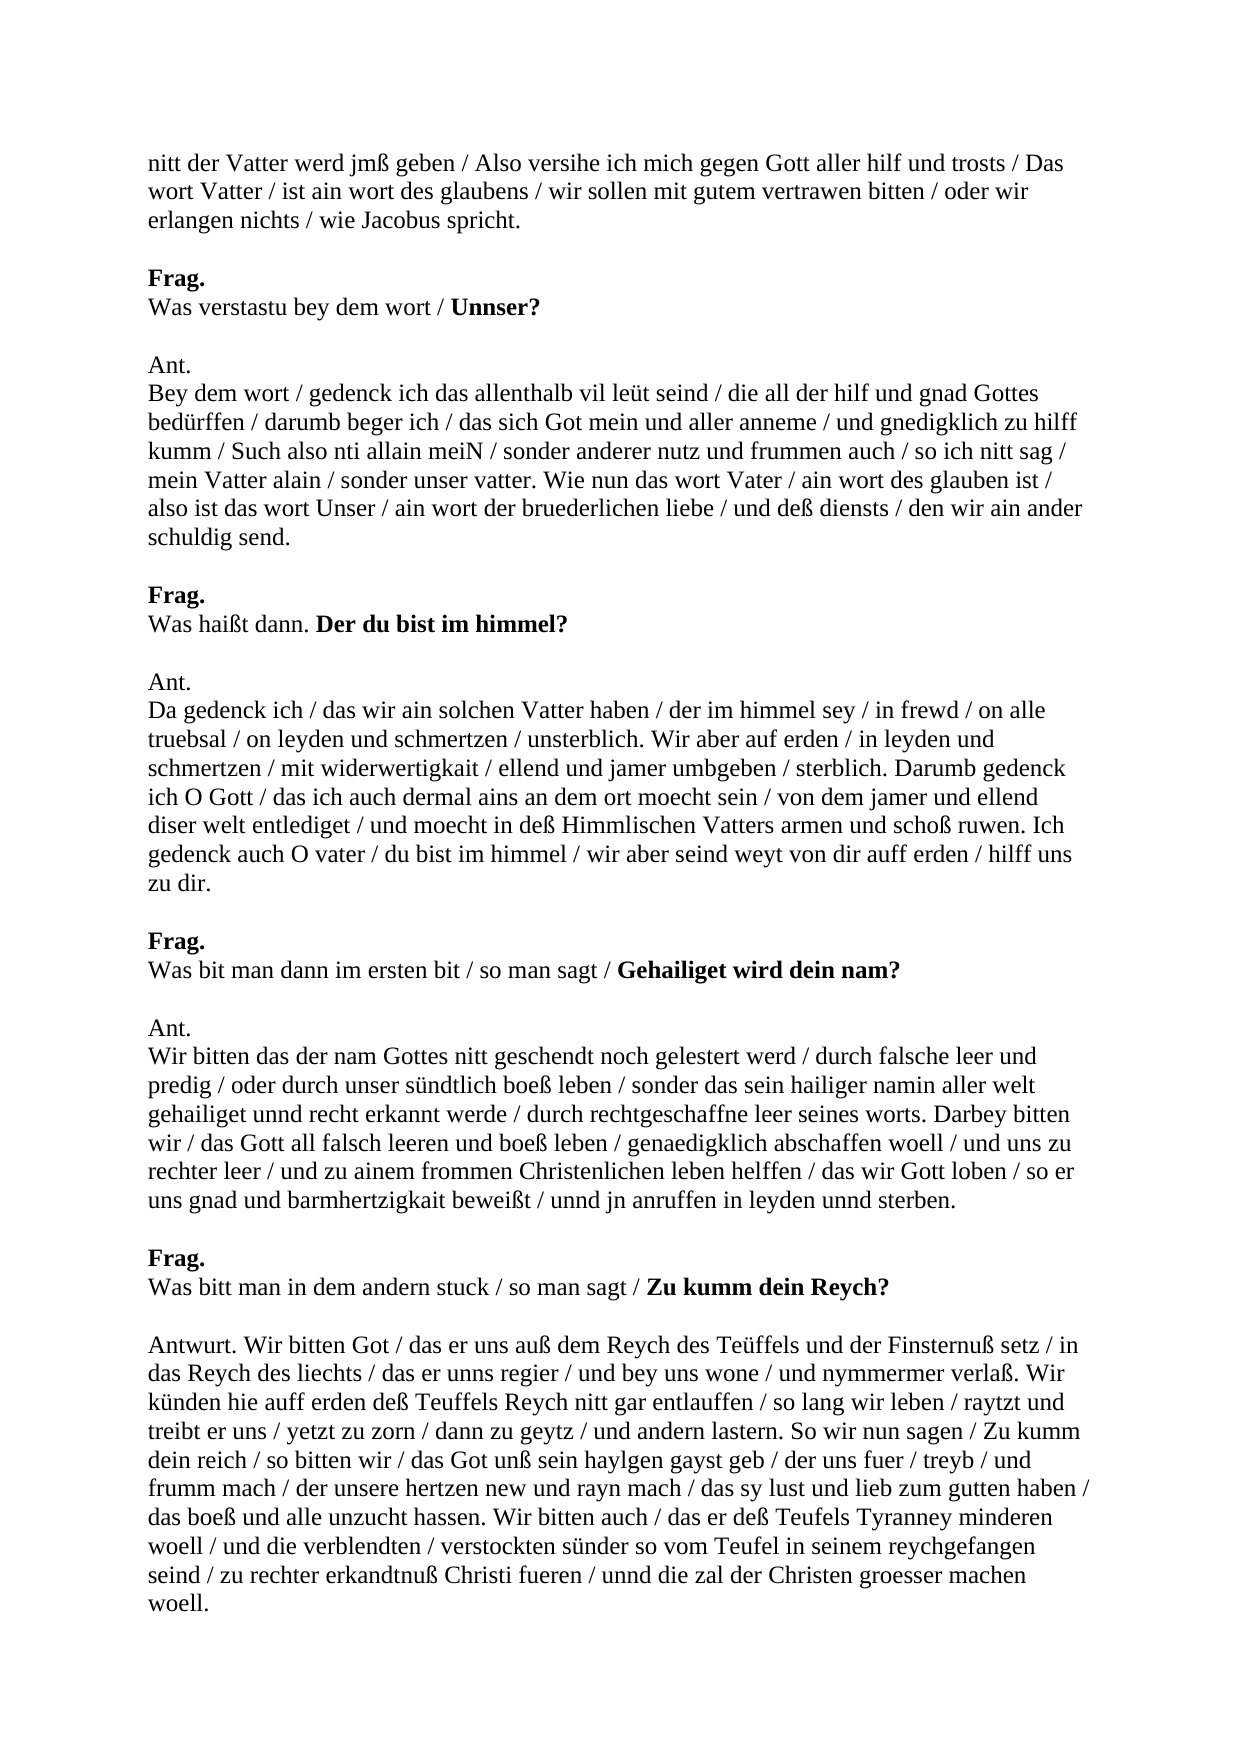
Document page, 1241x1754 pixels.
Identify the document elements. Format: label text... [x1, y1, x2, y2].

text Ant. Bey dem wort / gedenck ich das allenthalb vil leüt seind / die all der hilf und gnad Gottes bedürffen / darumb beger ich / das sich Got mein und aller anneme / und gnedigklich zu hilff kumm / Such also nti allain meiN / sonder anderer nutz und frummen auch / so ich nitt sag / mein Vatter alain / sonder unser vatter. Wie nun das wort Vater / ain wort des glauben ist / also ist das wort Unser / ain wort der bruederlichen liebe / und deß diensts / den wir ain ander schuldig send. [148, 350, 1093, 551]
text Frag. Was verstastu bey dem wort / Unnser? [148, 263, 1093, 321]
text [148, 148, 1093, 234]
text Frag. Was bitt man in dem andern stuck / so man sagt / Zu kumm dein Reych? [148, 1243, 1093, 1301]
text Frag. Was bit man dann im ersten bit / so man sagt / Gehailiget wird dein nam? [148, 926, 1093, 983]
text Ant. Da gedenck ich / das wir ain solchen Vatter haben / der im himmel sey / in frewd / on alle truebsal / on leyden und schmertzen / unsterblich. Wir aber auf erden / in leyden und schmertzen / mit widerwertigkait / ellend und jamer umbgeben / sterblich. Darumb gedenck ich O Gott / das ich auch dermal ains an dem ort moecht sein / von dem jamer und ellend diser welt entlediget / und moecht in deß Himmlischen Vatters armen und schoß ruwen. Ich gedenck auch O vater / du bist im himmel / wir aber seind weyt von dir auff erden / hilff uns zu dir. [148, 667, 1093, 897]
text Ant. Wir bitten das der nam Gottes nitt geschendt noch gelestert werd / durch falsche leer und predig / oder durch unser sündtlich boeß leben / sonder das sein hailiger namin aller welt gehailiget unnd recht erkannt werde / durch rechtgeschaffne leer seines worts. Darbey bitten wir / das Gott all falsch leeren und boeß leben / genaedigklich abschaffen woell / und uns zu rechter leer / und zu ainem frommen Christenlichen leben helffen / das wir Gott loben / so er uns gnad und barmhertzigkait beweißt / unnd jn anruffen in leyden unnd sterben. [148, 1013, 1093, 1214]
text Frag. Was haißt dann. Der du bist im himmel? [148, 580, 1093, 638]
text Antwurt. Wir bitten Got / das er uns auß dem Reych des Teüffels und der Finsternuß setz / in das Reych des liechts / das er unns regier / und bey uns wone / und nymmermer verlaß. Wir künden hie auff erden deß Teuffels Reych nitt gar entlauffen / so lang wir leben / raytzt und treibt er uns / yetzt zu zorn / dann zu geytz / und andern lastern. So wir nun sagen / Zu kumm dein reich / so bitten wir / das Got unß sein haylgen gayst geb / der uns fuer / treyb / und frumm mach / der unsere hertzen new und rayn mach / das sy lust und lieb zum gutten haben / das boeß und alle unzucht hassen. Wir bitten auch / das er deß Teufels Tyranney minderen woell / und die verblendten / verstockten sünder so vom Teufel in seinem reychgefangen seind / zu rechter erkandtnuß Christi fueren / unnd die zal der Christen groesser machen woell. [148, 1330, 1093, 1617]
